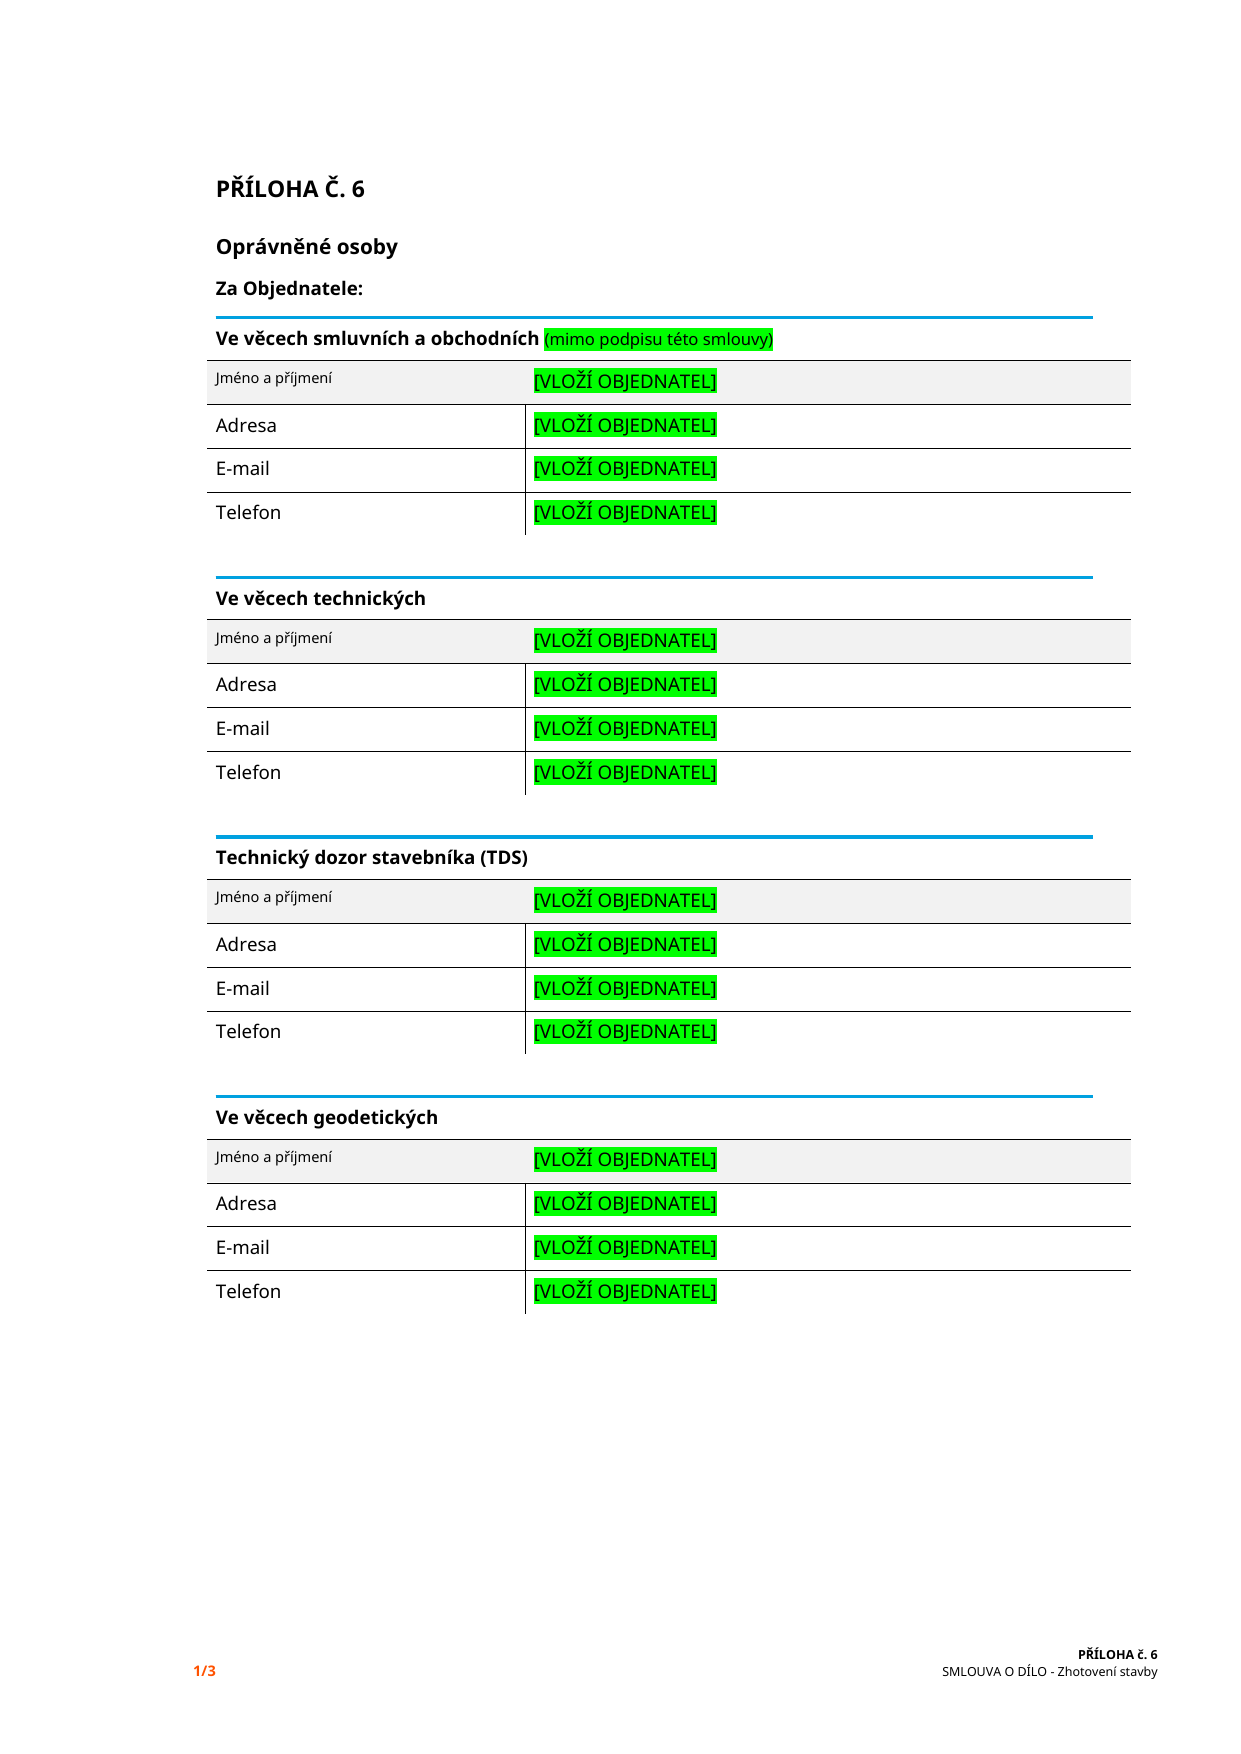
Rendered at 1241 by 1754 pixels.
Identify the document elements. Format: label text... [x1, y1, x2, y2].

table_cell Telefon [207, 493, 525, 535]
table_cell Telefon [207, 1012, 525, 1054]
table_cell [VLOŽÍ OBJEDNATEL] [526, 405, 1131, 447]
table_header Jméno a příjmení [207, 620, 526, 663]
table_cell [VLOŽÍ OBJEDNATEL] [526, 1184, 1131, 1226]
table_header [VLOŽÍ OBJEDNATEL] [526, 361, 1131, 404]
table_cell E-mail [207, 449, 525, 491]
text Příloha č. 6 [216, 172, 1093, 204]
table_cell Telefon [207, 1271, 525, 1314]
table_cell Telefon [207, 752, 525, 795]
table_cell [VLOŽÍ OBJEDNATEL] [526, 493, 1131, 535]
table_cell [VLOŽÍ OBJEDNATEL] [526, 924, 1131, 967]
table_header [VLOŽÍ OBJEDNATEL] [526, 620, 1131, 663]
table_cell [VLOŽÍ OBJEDNATEL] [526, 1012, 1131, 1054]
table_cell E-mail [207, 708, 525, 751]
text Ve věcech smluvních a obchodních (mimo podpisu této smlouvy) [216, 319, 1093, 351]
table_header [VLOŽÍ OBJEDNATEL] [526, 1140, 1131, 1182]
text Oprávněné osoby [216, 232, 1093, 260]
table_cell Adresa [207, 924, 525, 967]
table_header Jméno a příjmení [207, 361, 526, 404]
table_cell Adresa [207, 664, 525, 707]
table_header [VLOŽÍ OBJEDNATEL] [526, 880, 1131, 923]
table_header Jméno a příjmení [207, 1140, 526, 1182]
text Technický dozor stavebníka (TDS) [216, 839, 1093, 870]
text Za Objednatele: [216, 276, 1093, 301]
table_cell E-mail [207, 968, 525, 1011]
table_cell [VLOŽÍ OBJEDNATEL] [526, 1227, 1131, 1270]
table_header Jméno a příjmení [207, 880, 526, 923]
table_cell Adresa [207, 1184, 525, 1226]
table_cell [VLOŽÍ OBJEDNATEL] [526, 1271, 1131, 1314]
text Ve věcech technických [216, 579, 1093, 611]
table_cell [VLOŽÍ OBJEDNATEL] [526, 449, 1131, 491]
table_cell [VLOŽÍ OBJEDNATEL] [526, 708, 1131, 751]
table_cell [VLOŽÍ OBJEDNATEL] [526, 968, 1131, 1011]
table_cell [VLOŽÍ OBJEDNATEL] [526, 664, 1131, 707]
table_cell Adresa [207, 405, 525, 447]
text Ve věcech geodetických [216, 1098, 1093, 1130]
table_cell E-mail [207, 1227, 525, 1270]
table_cell [VLOŽÍ OBJEDNATEL] [526, 752, 1131, 795]
